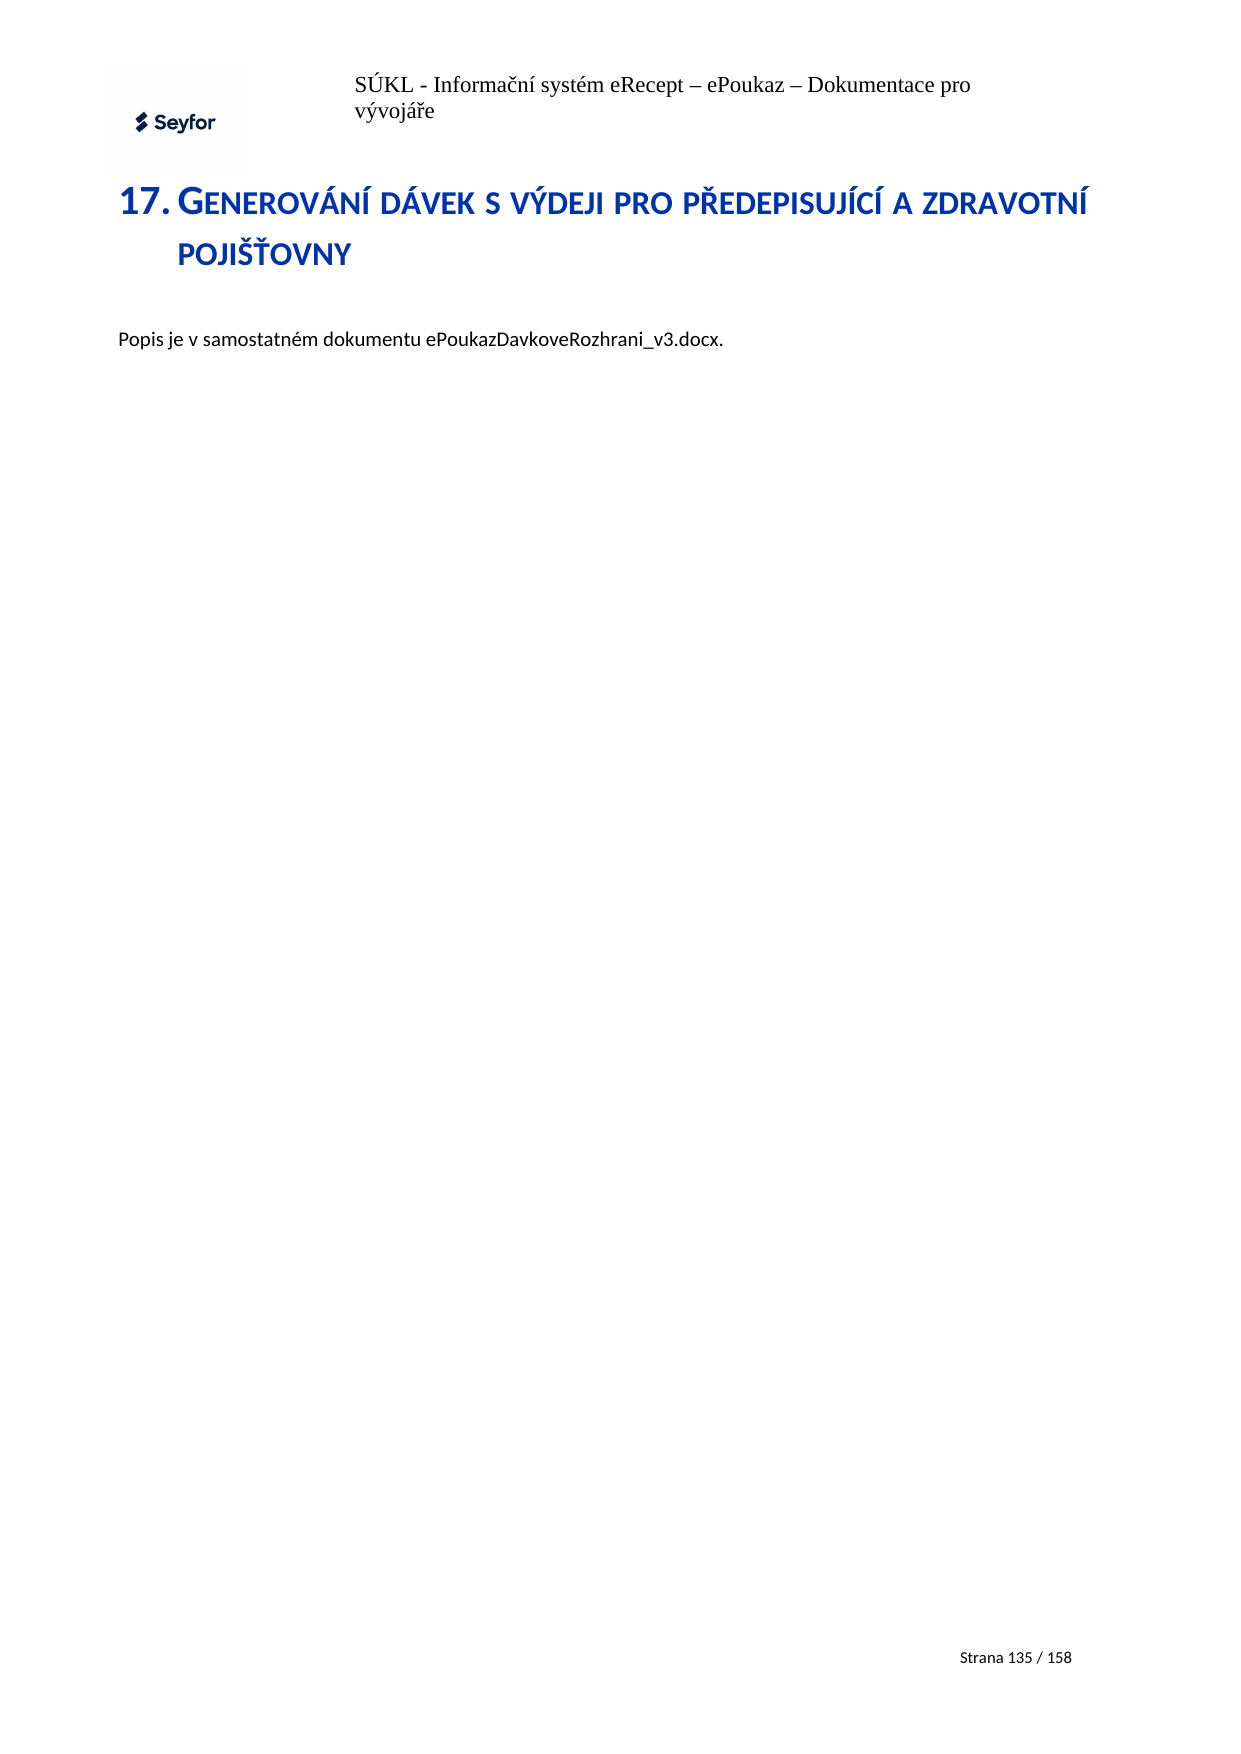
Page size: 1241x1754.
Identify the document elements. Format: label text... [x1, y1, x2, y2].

text Popis je v samostatném dokumentu ePoukazDavkoveRozhrani_v3.docx. [118, 326, 1122, 351]
text Generování dávek s výdeji pro předepisující a zdravotní pojišťovny [118, 174, 1122, 276]
picture [102, 70, 249, 175]
